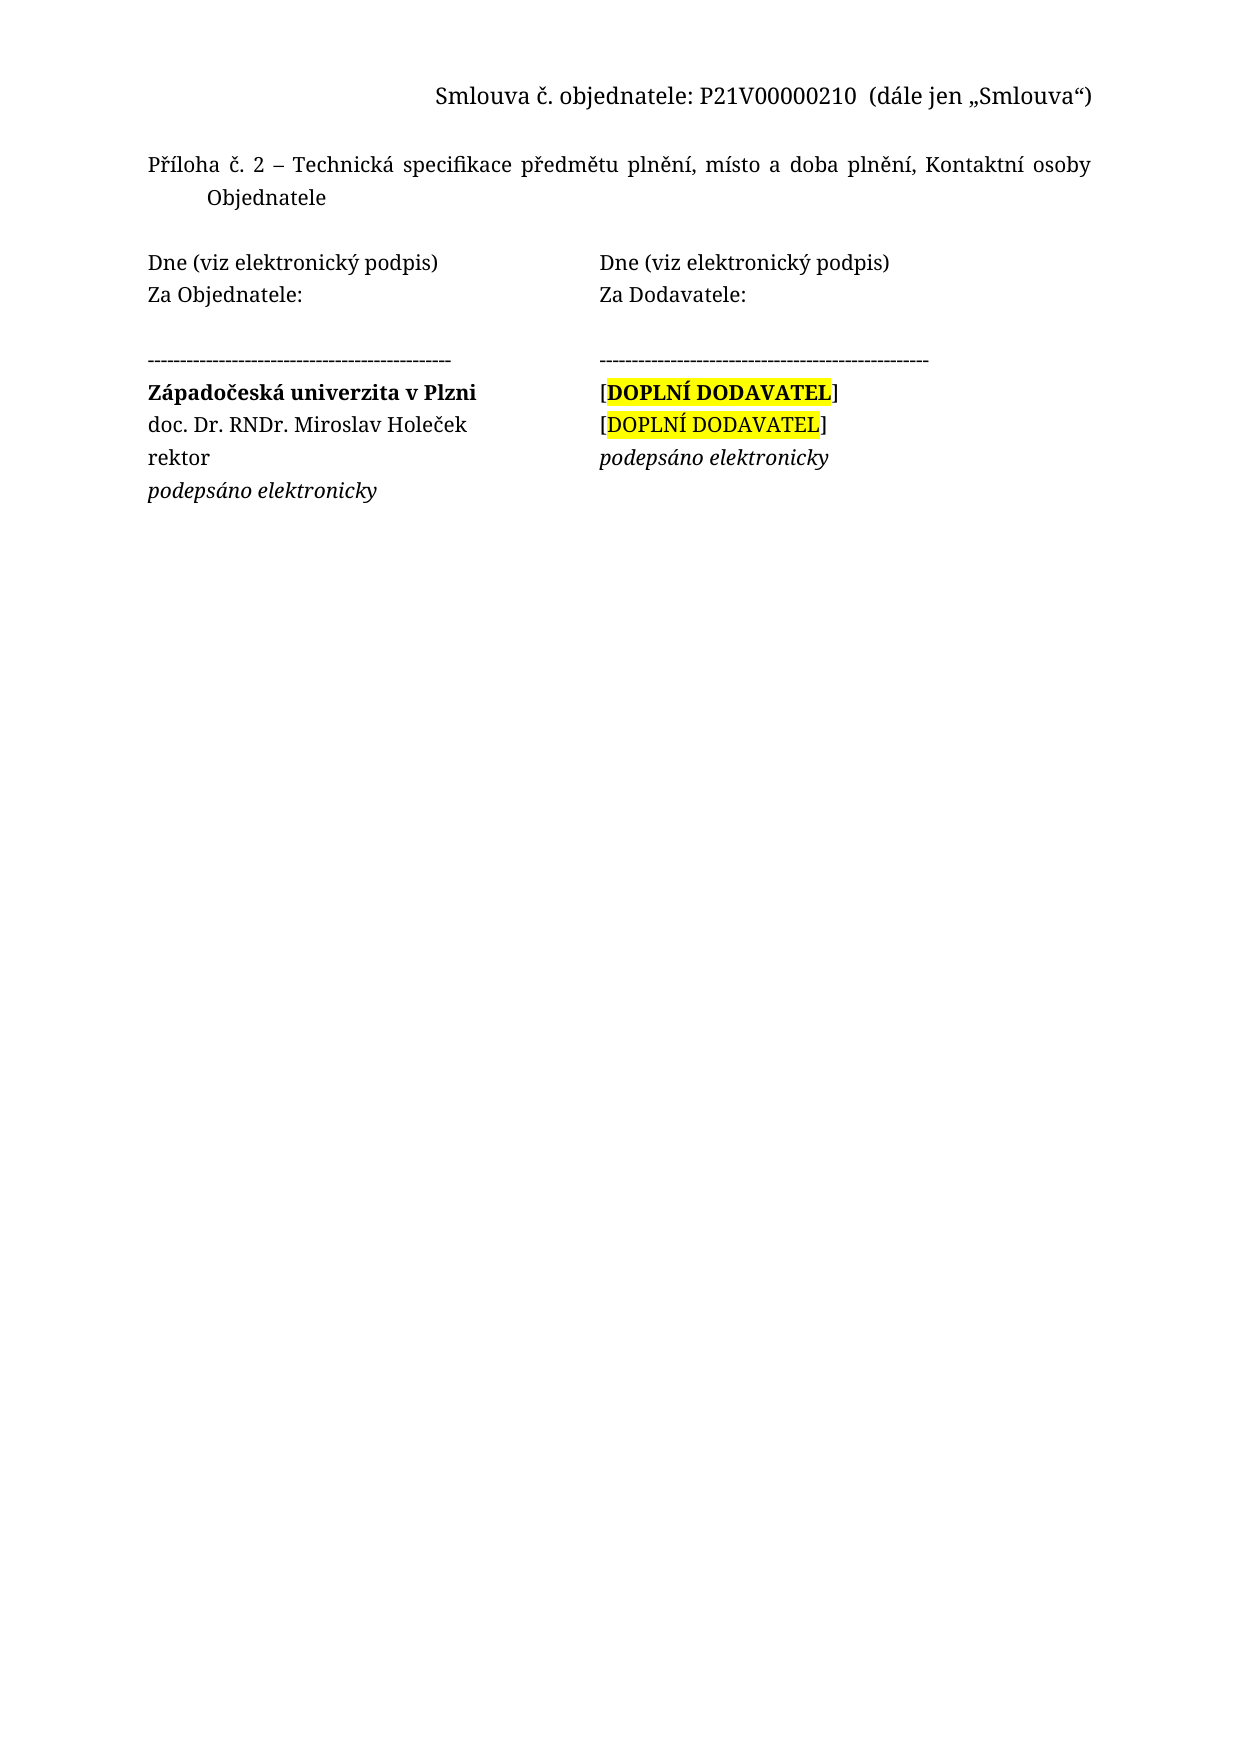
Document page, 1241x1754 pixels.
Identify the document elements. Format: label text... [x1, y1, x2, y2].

text Příloha č. 2 – Technická specifikace předmětu plnění, místo a doba plnění, Kontaktní osoby Objednatele [148, 150, 1093, 211]
table_header Dne (viz elektronický podpis) Za Objednatele: ----------------------------------------------- Západočeská univerzita v Plzni doc. Dr. RNDr. Miroslav Holeček rektor podepsáno elektronicky [136, 248, 588, 508]
table_header Dne (viz elektronický podpis) Za Dodavatele: --------------------------------------------------- [DOPLNÍ DODAVATEL] [DOPLNÍ DODAVATEL] podepsáno elektronicky [588, 248, 1040, 508]
